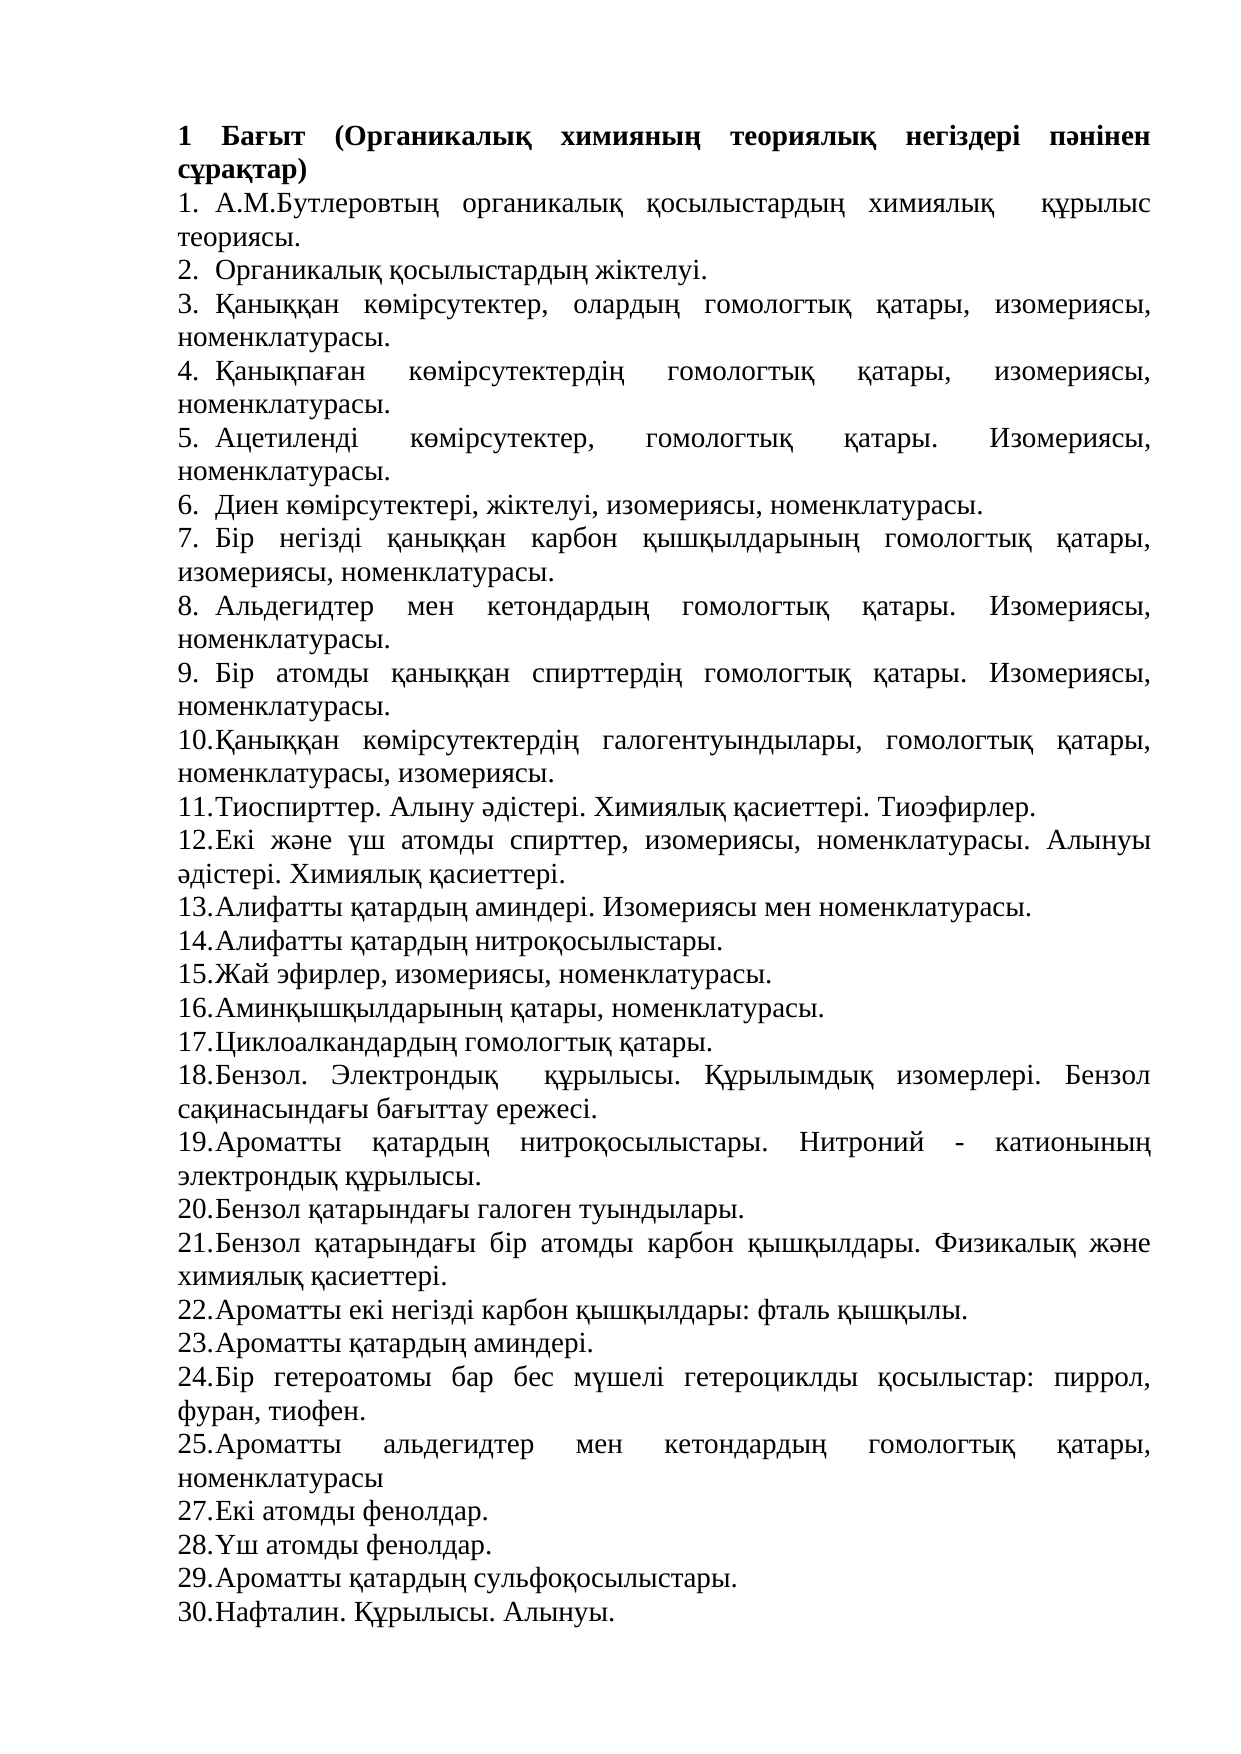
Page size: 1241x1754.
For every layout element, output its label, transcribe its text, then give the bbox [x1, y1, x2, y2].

text 24. Бір гетероатомы бар бес мүшелі гетероциклды қосылыстар: пиррол, фуран, тиофен. [177, 1359, 1152, 1426]
text 12. Екi және үш атомды спирттер, изомериясы, номенклатурасы. Алынуы әдiстерi. Химиялық қасиеттерi. [177, 822, 1152, 889]
text 11. Тиоспирттер. Алыну әдiстерi. Химиялық қасиеттерi. Тиоэфирлер. [177, 789, 1152, 822]
text 23. Ароматты қатардың аминдері. [177, 1326, 1152, 1359]
text 13. Алифатты қатардың аминдері. Изомериясы мен номенклатурасы. [177, 889, 1152, 923]
text 28. Үш атомды фенолдар. [177, 1527, 1152, 1560]
text 27. Екі атомды фенолдар. [177, 1493, 1152, 1527]
text 16. Аминқышқылдарының қатары, номенклатурасы. [177, 990, 1152, 1024]
text 7. Бiр негiздi қаныққан карбон қышқылдарының гомологтық қатары, изомериясы, номенклатурасы. [177, 521, 1152, 588]
text 10. Қаныққан көмiрсутектердiң галогентуындылары, гомологтық қатары, номенклатурасы, изомериясы. [177, 722, 1152, 789]
text 8. Альдегидтер мен кетондардың гомологтық қатары. Изомериясы, номенклатурасы. [177, 588, 1152, 655]
text 2. Органикалық қосылыстардың жіктелуі. [177, 252, 1152, 286]
text 1 Бағыт (Органикалық химияның теориялық негіздері пәнінен сұрақтар) [177, 118, 1152, 185]
text 21. Бензол қатарындағы бір атомды карбон қышқылдары. Физикалық және химиялық қасиеттері. [177, 1225, 1152, 1292]
text 22. Ароматты екі негізді карбон қышқылдары: фталь қышқылы. [177, 1292, 1152, 1326]
text 25. Ароматты альдегидтер мен кетондардың гомологтық қатары, номенклатурасы [177, 1426, 1152, 1493]
text 17. Циклоалкандардың гомологтық қатары. [177, 1024, 1152, 1057]
text 5. Ацетилендi көмiрсутектер, гомологтық қатары. Изомериясы, номенклатурасы. [177, 420, 1152, 487]
text 14. Алифатты қатардың нитроқосылыстары. [177, 923, 1152, 957]
text 9. Бiр атомды қаныққан спирттердiң гомологтық қатары. Изомериясы, номенклатурасы. [177, 655, 1152, 722]
text 3. Қаныққан көмiрсутектер, олардың гомологтық қатары, изомериясы, номенклатурасы. [177, 286, 1152, 353]
text 18. Бензол. Электрондық құрылысы. Құрылымдық изомерлері. Бензол сақинасындағы бағыттау ережесі. [177, 1057, 1152, 1124]
text 30. Нафталин. Құрылысы. Алынуы. [177, 1594, 1152, 1627]
text 29. Ароматты қатардың сульфоқосылыстары. [177, 1560, 1152, 1594]
text 19. Ароматты қатардың нитроқосылыстары. Нитроний - катионының электрондық құрылысы. [177, 1124, 1152, 1191]
text 1. А.М.Бутлеровтың органикалық қосылыстардың химиялық құрылыс теориясы. [177, 185, 1152, 252]
text 4. Қанықпаған көмiрсутектердің гомологтық қатары, изомериясы, номенклатурасы. [177, 353, 1152, 420]
text 20. Бензол қатарындағы галоген туындылары. [177, 1191, 1152, 1225]
text 15. Жай эфирлер, изомериясы, номенклатурасы. [177, 957, 1152, 990]
text 6. Диен көмiрсутектерi, жiктелуi, изомериясы, номенклатурасы. [177, 487, 1152, 521]
